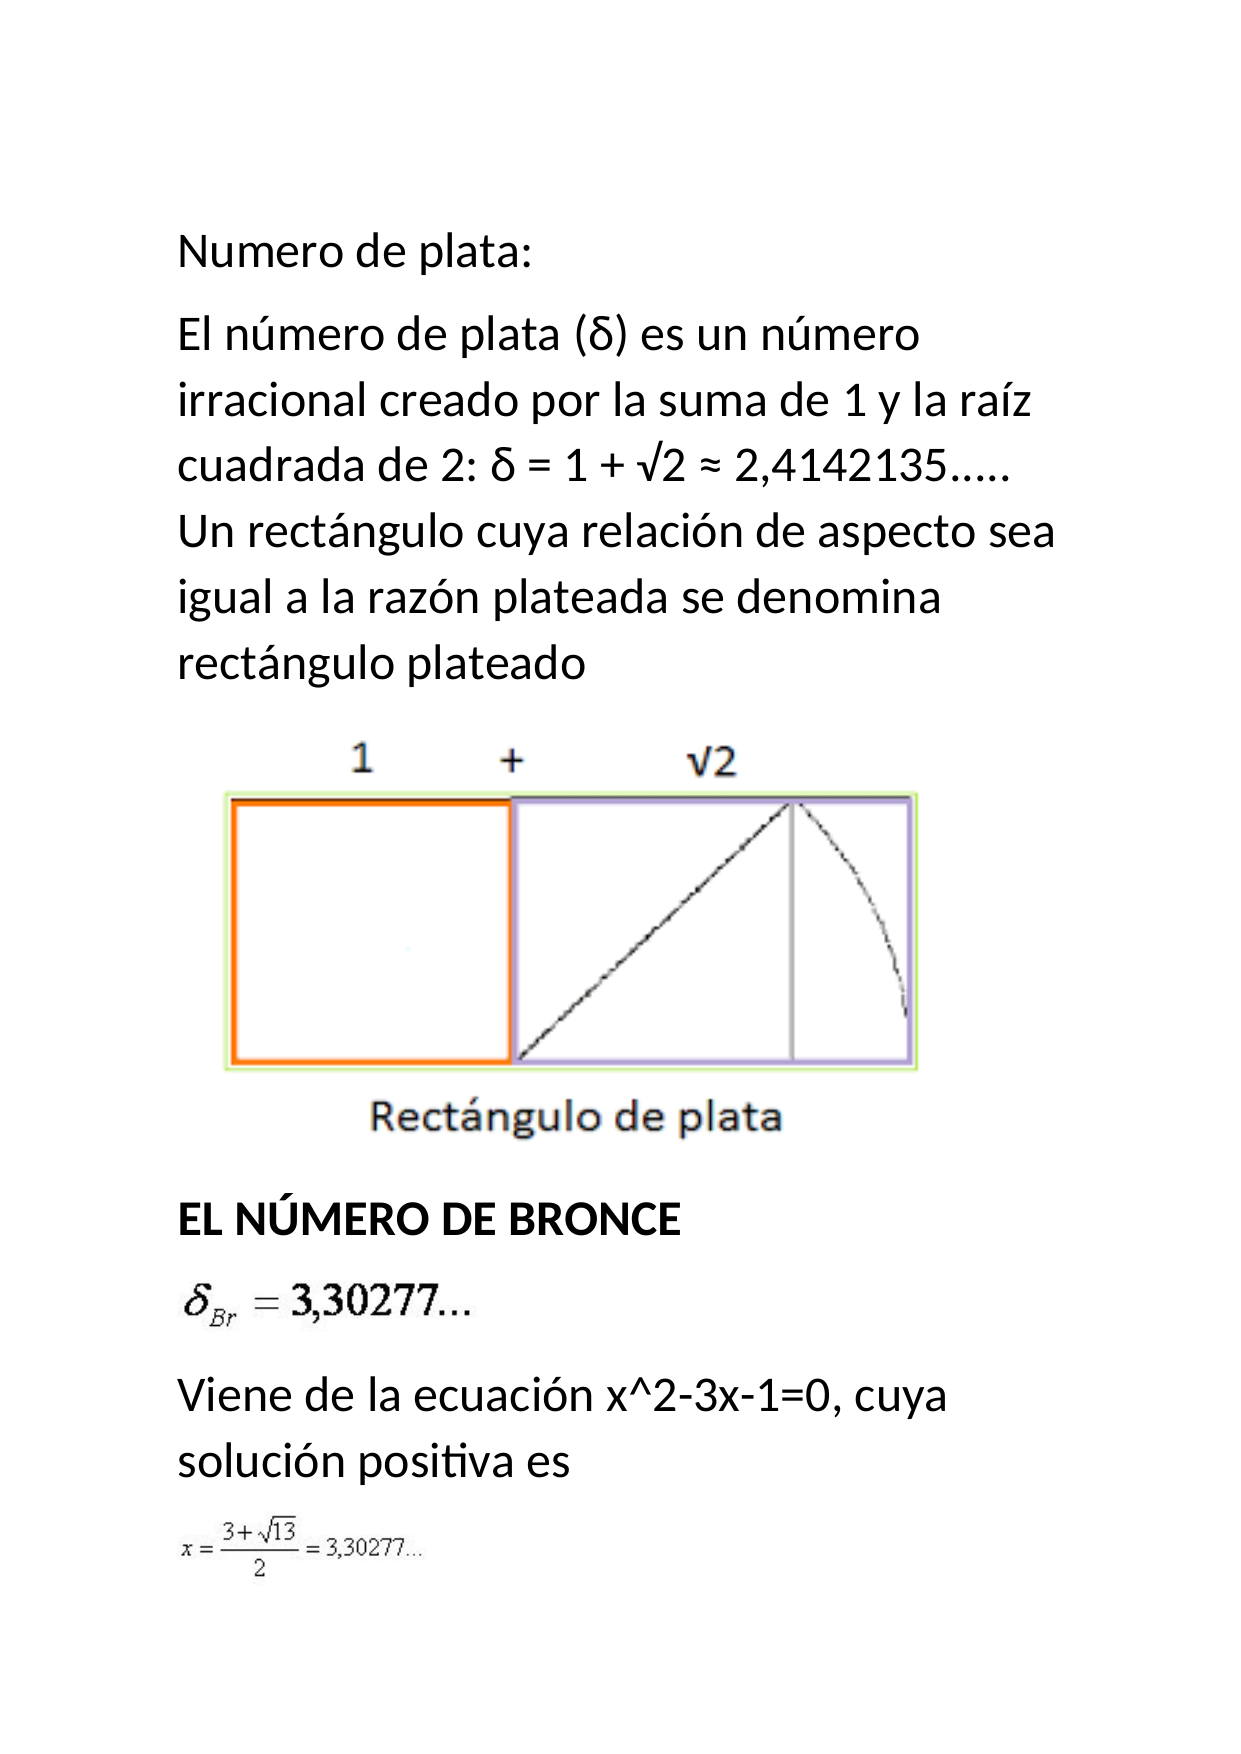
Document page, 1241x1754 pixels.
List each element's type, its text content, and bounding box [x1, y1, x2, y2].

text Viene de la ecuación x^2-3x-1=0, cuya solución positiva es [177, 1363, 1063, 1489]
picture [177, 1511, 437, 1586]
text Numero de plata: [177, 219, 1063, 280]
text El número de plata (δ) es un número irracional creado por la suma de 1 y la raíz cuadrada de 2: δ = 1 + √2 ≈ 2,4142135..... Un rectángulo cuya relación de aspecto sea igual a la razón plateada se denomina rectángulo plateado [177, 302, 1063, 692]
picture [177, 1268, 479, 1344]
picture [177, 713, 971, 1168]
text EL NÚMERO DE BRONCE [177, 1186, 1063, 1247]
